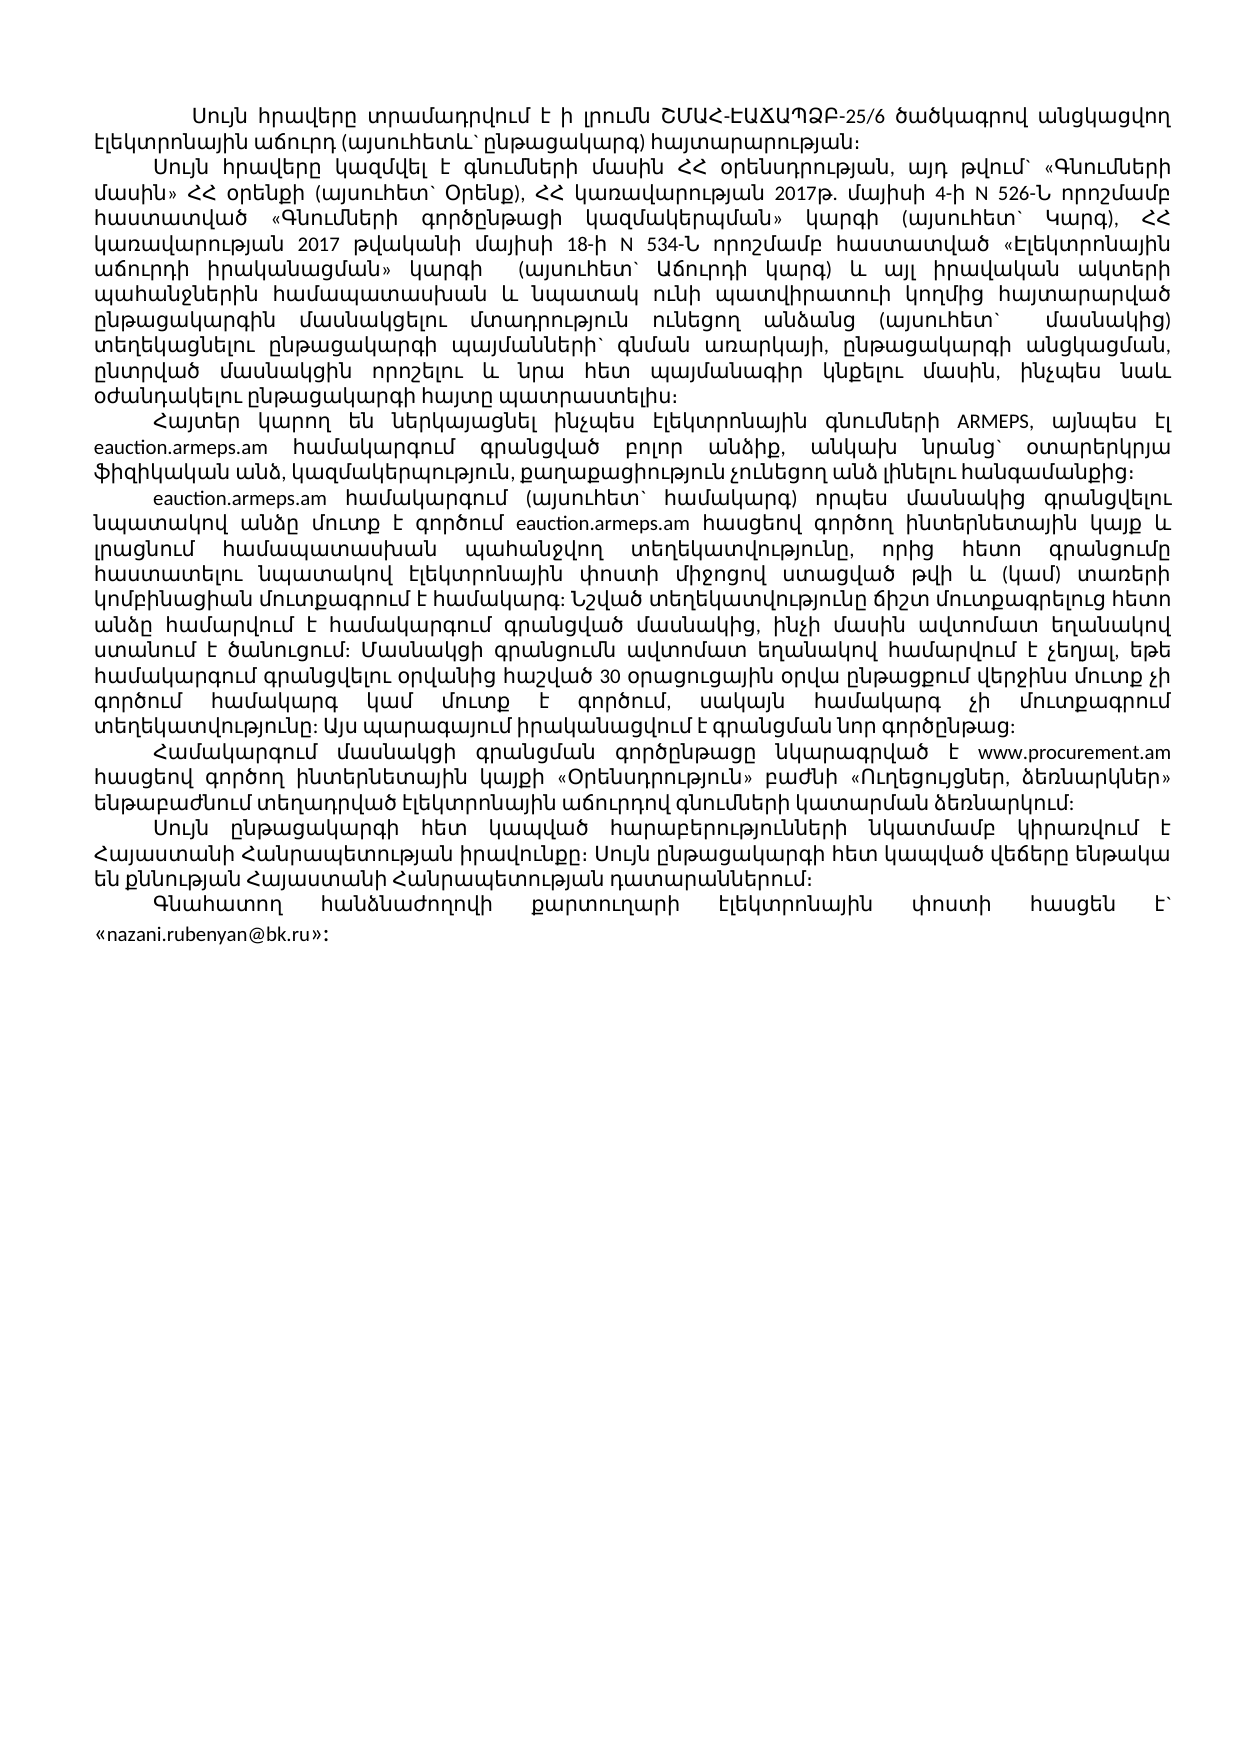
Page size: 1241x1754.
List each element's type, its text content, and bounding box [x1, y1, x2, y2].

text eauction.armeps.am համակարգում (այսուհետ` համակարգ) որպես մասնակից գրանցվելու նպատակով անձը մուտք է գործում eauction.armeps.am հասցեով գործող ինտերնետային կայք և լրացնում համապատասխան պահանջվող տեղեկատվությունը, որից հետո գրանցումը հաստատելու նպատակով էլեկտրոնային փոստի միջոցով ստացված թվի և (կամ) տառերի կոմբինացիան մուտքագրում է համակարգ: Նշված տեղեկատվությունը ճիշտ մուտքագրելուց հետո անձը համարվում է համակարգում գրանցված մասնակից, ինչի մասին ավտոմատ եղանակով ստանում է ծանուցում: Մասնակցի գրանցումն ավտոմատ եղանակով համարվում է չեղյալ, եթե համակարգում գրանցվելու օրվանից հաշված 30 օրացուցային օրվա ընթացքում վերջինս մուտք չի գործում համակարգ կամ մուտք է գործում, սակայն համակարգ չի մուտքագրում տեղեկատվությունը: Այս պարագայում իրականացվում է գրանցման նոր գործընթաց: [94, 485, 1171, 739]
text Գնահատող հանձնաժողովի քարտուղարի էլեկտրոնային փոստի հասցեն է` «nazani.rubenyan@bk.ru»: [94, 892, 1171, 948]
text Սույն հրավերը կազմվել է գնումների մասին ՀՀ օրենսդրության, այդ թվում` «Գնումների մասին» ՀՀ օրենքի (այսուհետ` Օրենք), ՀՀ կառավարության 2017թ. մայիսի 4-ի N 526-Ն որոշմամբ հաստատված «Գնումների գործընթացի կազմակերպման» կարգի (այսուհետ` Կարգ), ՀՀ կառավարության 2017 թվականի մայիսի 18-ի N 534-Ն որոշմամբ հաստատված «Էլեկտրոնային աճուրդի իրականացման» կարգի (այսուհետ` Աճուրդի կարգ) և այլ իրավական ակտերի պահանջներին համապատասխան և նպատակ ունի պատվիրատուի կողմից հայտարարված ընթացակարգին մասնակցելու մտադրություն ունեցող անձանց (այսուհետ` մասնակից) տեղեկացնելու ընթացակարգի պայմանների` գնման առարկայի, ընթացակարգի անցկացման, ընտրված մասնակցին որոշելու և նրա հետ պայմանագիր կնքելու մասին, ինչպես նաև օժանդակելու ընթացակարգի հայտը պատրաստելիս։ [94, 154, 1171, 409]
text Սույն ընթացակարգի հետ կապված հարաբերությունների նկատմամբ կիրառվում է Հայաստանի Հանրապետության իրավունքը։ Սույն ընթացակարգի հետ կապված վեճերը ենթակա են քննության Հայաստանի Հանրապետության դատարաններում։ [94, 815, 1171, 892]
text Համակարգում մասնակցի գրանցման գործընթացը նկարագրված է www.procurement.am հասցեով գործող ինտերնետային կայքի «Օրենսդրություն» բաժնի «Ուղեցույցներ, ձեռնարկներ» ենթաբաժնում տեղադրված էլեկտրոնային աճուրդով գնումների կատարման ձեռնարկում: [94, 739, 1171, 815]
text Սույն հրավերը տրամադրվում է ի լրումն ՇՄԱՀ-ԷԱՃԱՊՁԲ-25/6 ծածկագրով անցկացվող էլեկտրոնային աճուրդ (այսուհետև` ընթացակարգ) հայտարարության։ [94, 104, 1171, 154]
text Հայտեր կարող են ներկայացնել ինչպես էլեկտրոնային գնումների ARMEPS, այնպես էլ eauction.armeps.am համակարգում գրանցված բոլոր անձիք, անկախ նրանց` օտարերկրյա ֆիզիկական անձ, կազմակերպություն, քաղաքացիություն չունեցող անձ լինելու հանգամանքից։ [94, 409, 1171, 485]
